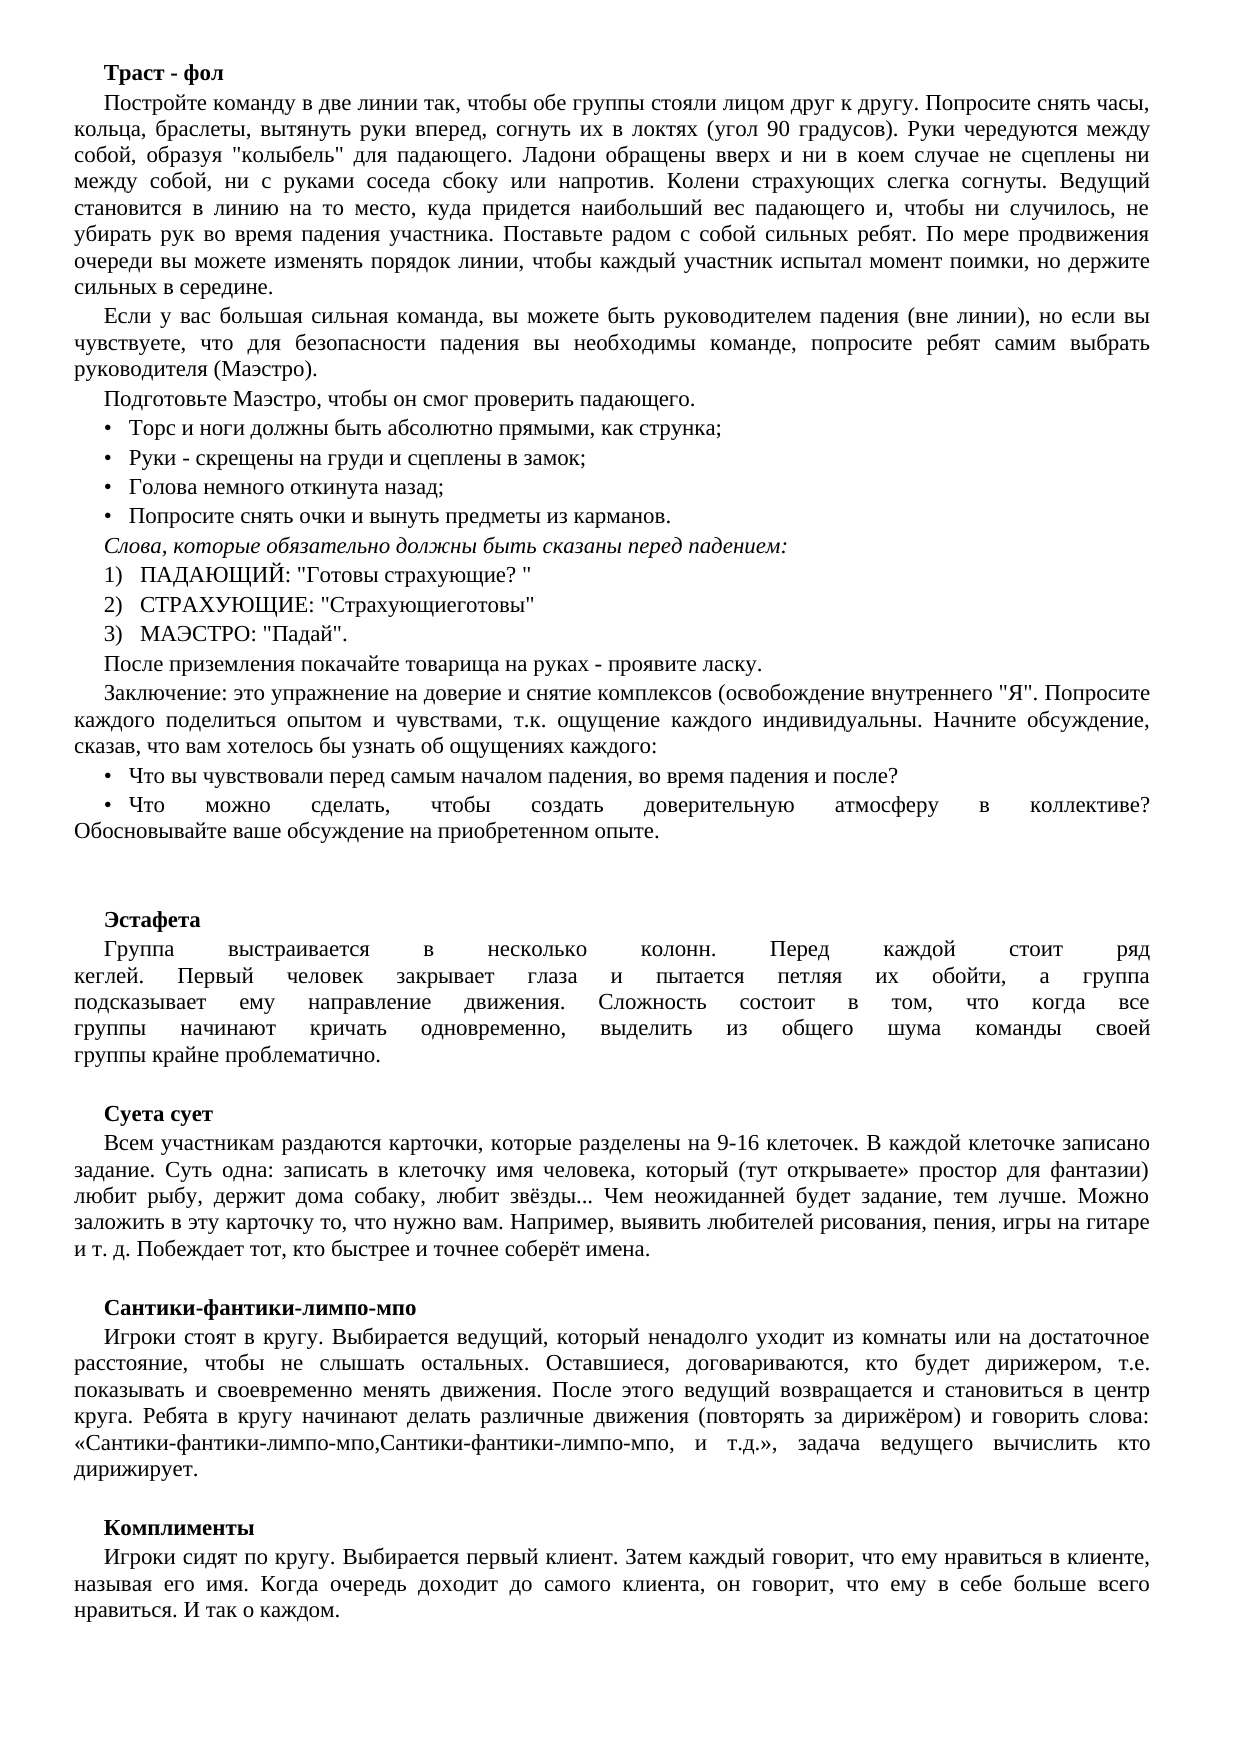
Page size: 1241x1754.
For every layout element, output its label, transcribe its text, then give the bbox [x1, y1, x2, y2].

text Игроки сидят по кругу. Выбирается первый клиент. Затем каждый говорит, что ему нравиться в клиенте, называя его имя. Когда очередь доходит до самого клиента, он говорит, что ему в себе больше всего нравиться. И так о каждом. [74, 1543, 1152, 1622]
text Комплименты [74, 1514, 1152, 1540]
text После приземления покачайте товарища на руках - проявите ласку. [74, 650, 1152, 676]
text 3) МАЭСТРО: "Падай". [74, 621, 1152, 647]
text Всем участникам раздаются карточки, которые разделены на 9-16 клеточек. В каждой клеточке записано задание. Суть одна: записать в клеточку имя человека, который (тут открываете» простор для фантазии) любит рыбу, держит дома собаку, любит звёзды... Чем неожиданней будет задание, тем лучше. Можно заложить в эту карточку то, что нужно вам. Например, выявить любителей рисования, пения, игры на гитаре и т. д. Побеждает тот, кто быстрее и точнее соберёт имена. [74, 1129, 1152, 1261]
text • Что вы чувствовали перед самым началом падения, во время падения и после? [74, 762, 1152, 788]
text 1) ПАДАЮЩИЙ: "Готовы страхующие? " [74, 562, 1152, 588]
text Эстафета [74, 906, 1152, 932]
text • Голова немного откинута назад; [74, 473, 1152, 499]
text • Руки - скрещены на груди и сцеплены в замок; [74, 444, 1152, 470]
text Постройте команду в две линии так, чтобы обе группы стояли лицом друг к другу. Попросите снять часы, кольца, браслеты, вытянуть руки вперед, согнуть их в локтях (угол 90 градусов). Руки чередуются между собой, образуя "колыбель" для падающего. Ладони обращены вверх и ни в коем случае не сцеплены ни между собой, ни с руками соседа сбоку или напротив. Колени страхующих слегка согнуты. Ведущий становится в линию на то место, куда придется наибольший вес падающего и, чтобы ни случилось, не убирать рук во время падения участника. Поставьте радом с собой сильных ребят. По мере продвижения очереди вы можете изменять порядок линии, чтобы каждый участник испытал момент поимки, но держите сильных в середине. [74, 88, 1152, 299]
text • Что можно сделать, чтобы создать доверительную атмосферу в коллективе? Обосновывайте ваше обсуждение на приобретенном опыте. [74, 791, 1152, 844]
text Подготовьте Маэстро, чтобы он смог проверить падающего. [74, 385, 1152, 411]
text 2) СТРАХУЮЩИЕ: "Страхующиеготовы" [74, 591, 1152, 617]
text Игроки стоят в кругу. Выбирается ведущий, который ненадолго уходит из комнаты или на достаточное расстояние, чтобы не слышать остальных. Оставшиеся, договариваются, кто будет дирижером, т.е. показывать и своевременно менять движения. После этого ведущий возвращается и становиться в центр круга. Ребята в кругу начинают делать различные движения (повторять за дирижёром) и говорить слова: «Сантики-фантики-лимпо-мпо,Сантики-фантики-лимпо-мпо, и т.д.», задача ведущего вычислить кто дирижирует. [74, 1323, 1152, 1481]
text Заключение: это упражнение на доверие и снятие комплексов (освобождение внутреннего "Я". Попросите каждого поделиться опытом и чувствами, т.к. ощущение каждого индивидуальны. Начните обсуждение, сказав, что вам хотелось бы узнать об ощущениях каждого: [74, 679, 1152, 758]
text Слова, которые обязательно должны быть сказаны перед падением: [74, 532, 1152, 558]
text Группа выстраивается в несколько колонн. Перед каждой стоит ряд кеглей. Первый человек закрывает глаза и пытается петляя их обойти, а группа подсказывает ему направление движения. Сложность состоит в том, что когда все группы начинают кричать одновременно, выделить из общего шума команды своей группы крайне проблематично. [74, 935, 1152, 1067]
text • Попросите снять очки и вынуть предметы из карманов. [74, 503, 1152, 529]
text Если у вас большая сильная команда, вы можете быть руководителем падения (вне линии), но если вы чувствуете, что для безопасности падения вы необходимы команде, попросите ребят самим выбрать руководителя (Маэстро). [74, 302, 1152, 382]
text Траст - фол [74, 59, 1152, 85]
text Суета сует [74, 1100, 1152, 1126]
text Сантики-фантики-лимпо-мпо [74, 1294, 1152, 1320]
text • Торс и ноги должны быть абсолютно прямыми, как струнка; [74, 414, 1152, 441]
